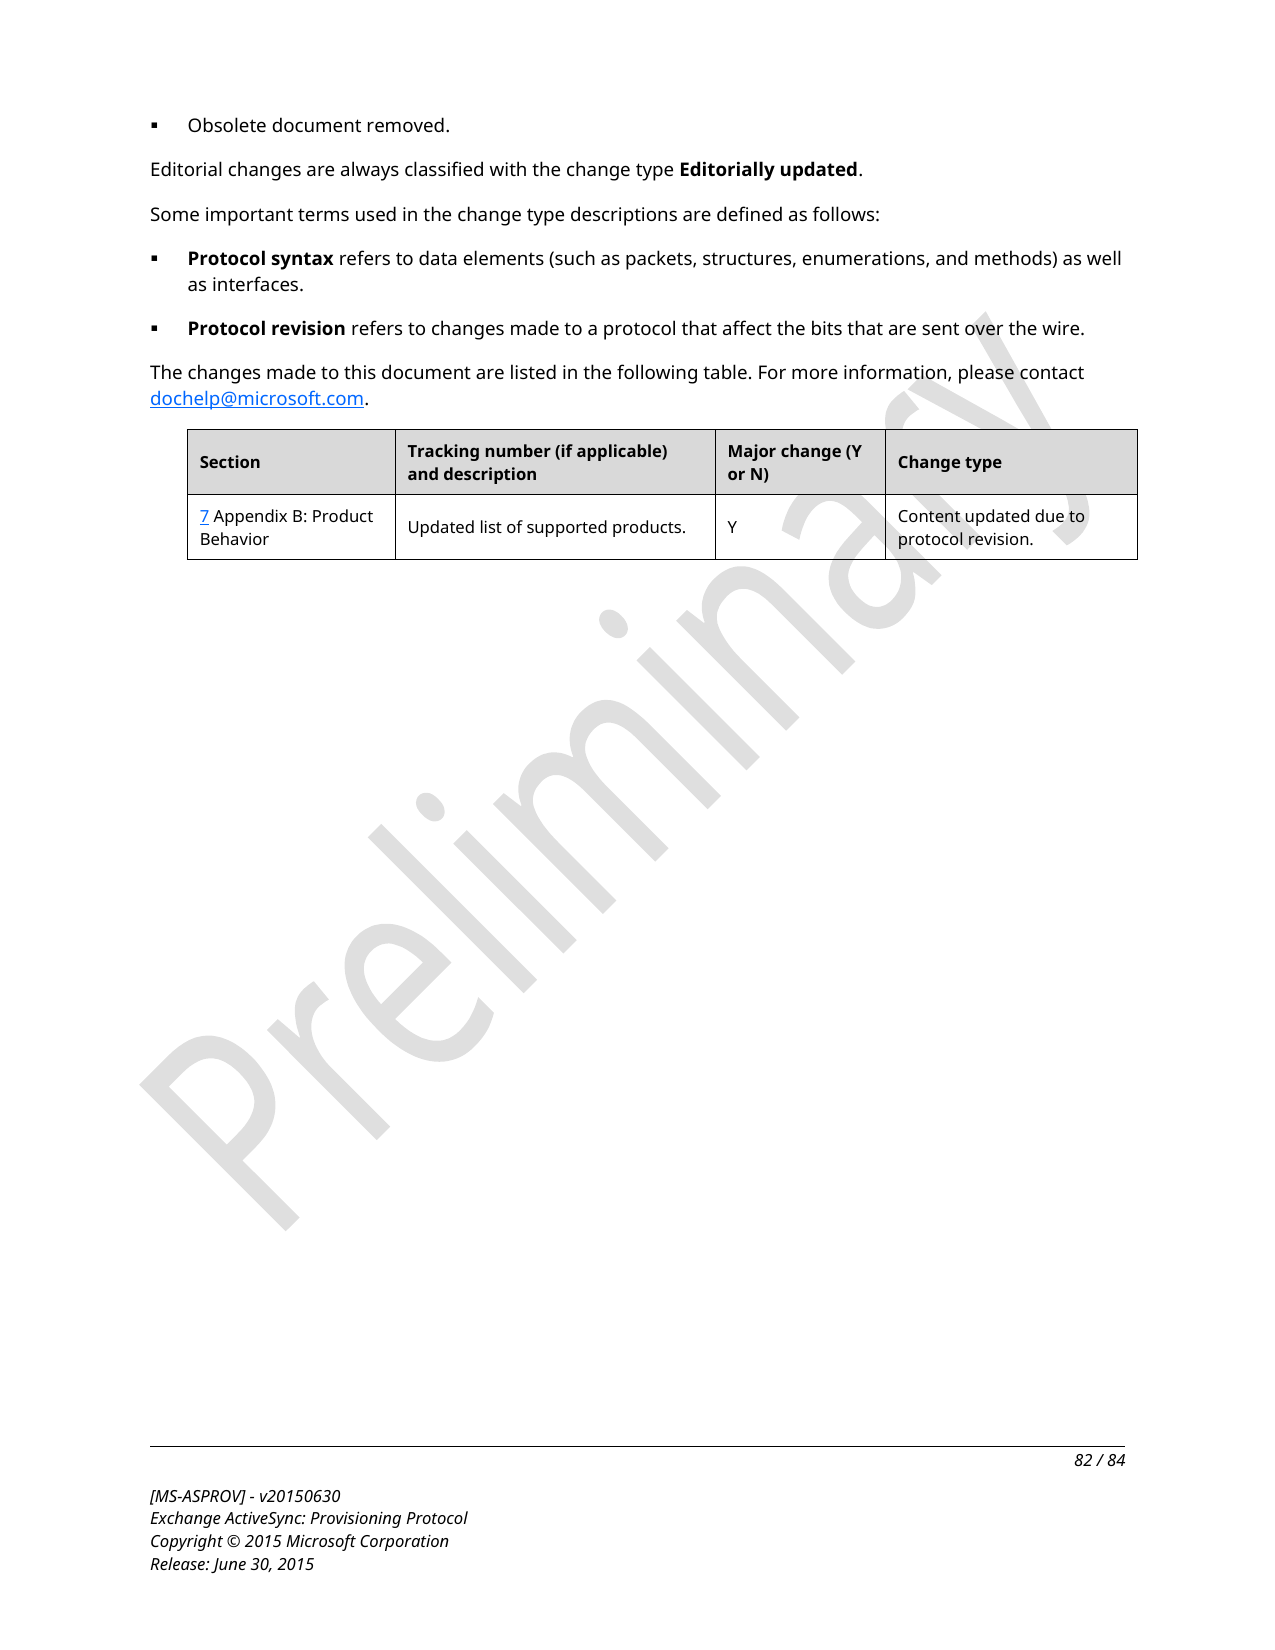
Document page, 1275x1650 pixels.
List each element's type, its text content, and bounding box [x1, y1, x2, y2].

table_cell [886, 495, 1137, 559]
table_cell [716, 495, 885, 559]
text Some important terms used in the change type descriptions are defined as follows: [150, 201, 1125, 227]
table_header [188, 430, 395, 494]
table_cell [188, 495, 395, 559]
list Protocol syntax refers to data elements (such as packets, structures, enumerations, and methods) as well as interfaces. [150, 245, 1125, 296]
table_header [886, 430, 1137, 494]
list Protocol revision refers to changes made to a protocol that affect the bits that are sent over the wire. [150, 315, 1125, 341]
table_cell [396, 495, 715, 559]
text The changes made to this document are listed in the following table. For more information, please contact dochelp@microsoft.com. [150, 359, 1125, 410]
list Obsolete document removed. [150, 112, 1125, 138]
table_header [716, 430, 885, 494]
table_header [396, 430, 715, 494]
text Editorial changes are always classified with the change type Editorially updated. [150, 157, 1125, 182]
